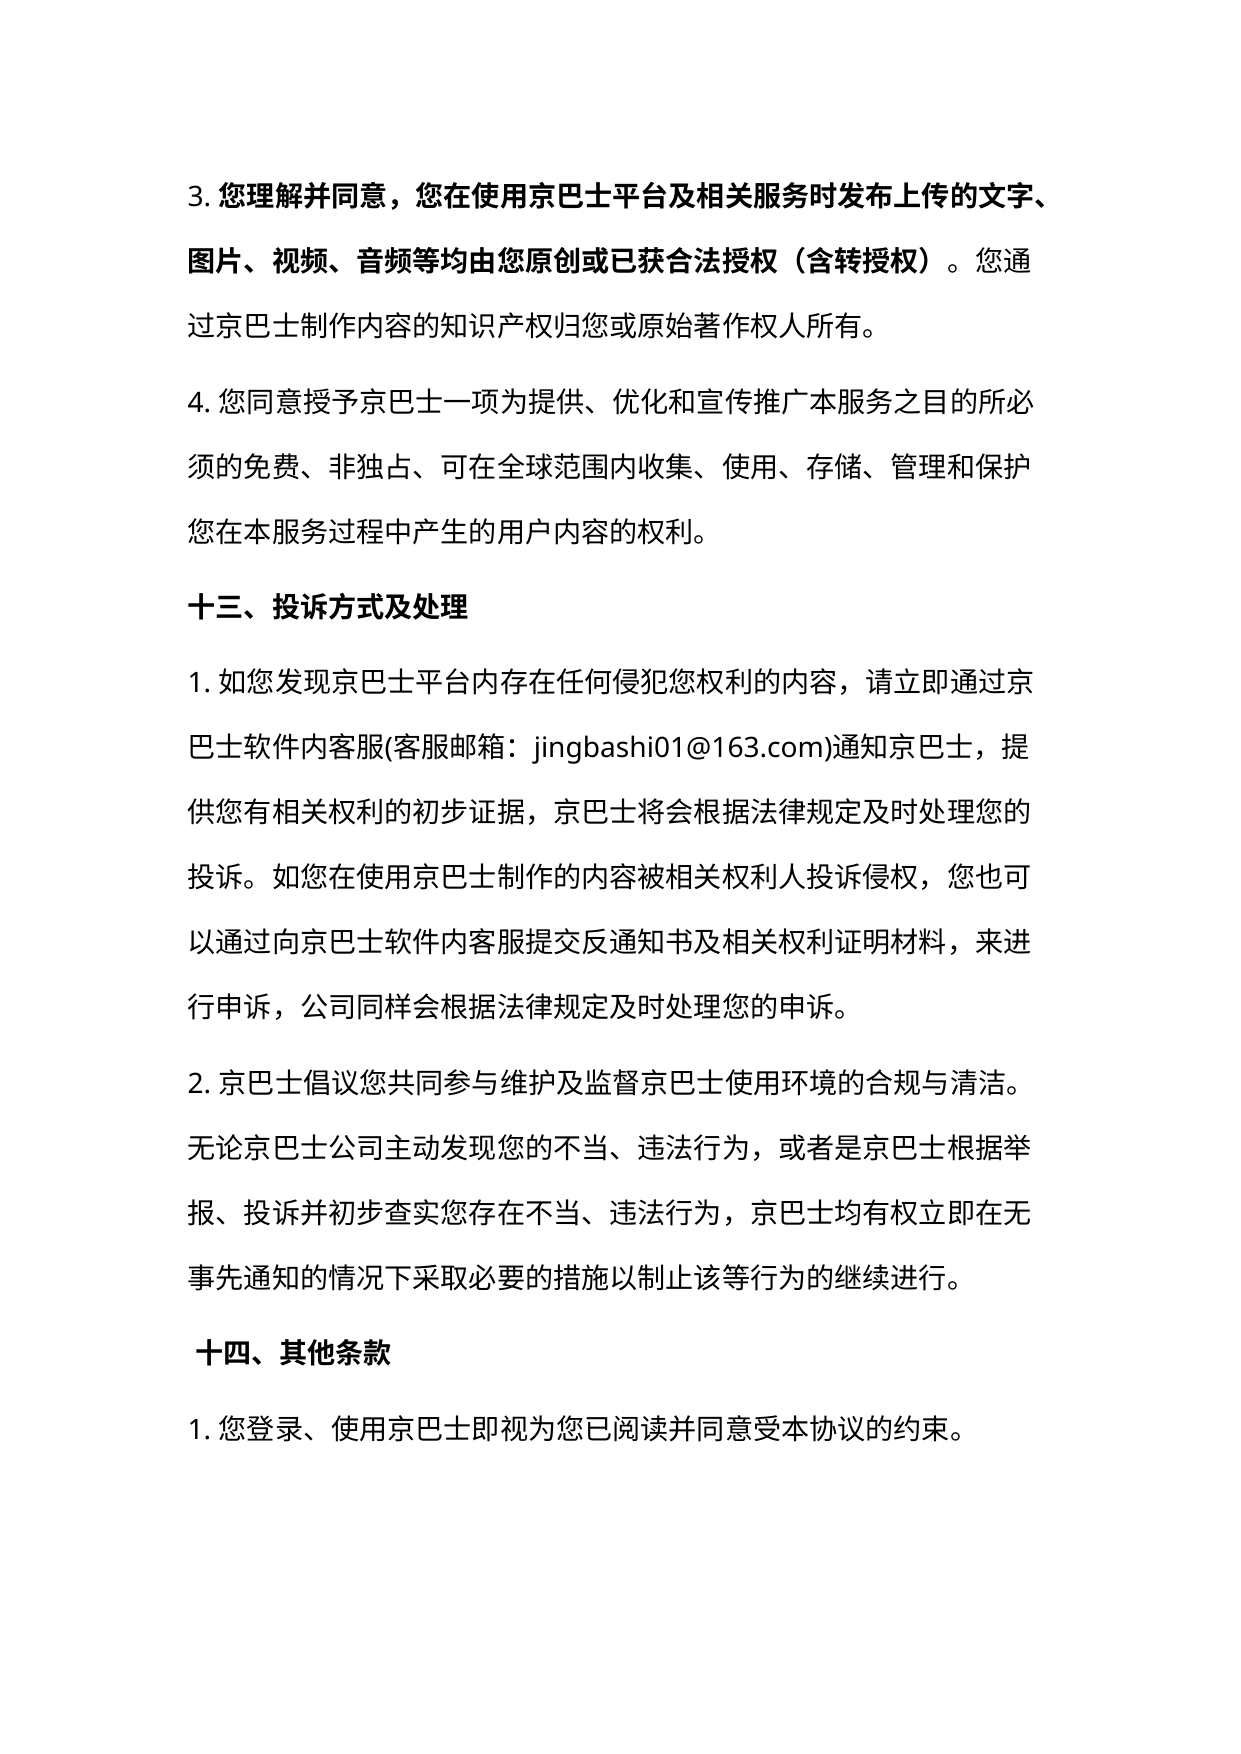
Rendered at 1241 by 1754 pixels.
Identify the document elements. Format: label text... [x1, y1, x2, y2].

text 十四、其他条款 [187, 1319, 1053, 1384]
text 3. 您理解并同意，您在使用京巴士平台及相关服务时发布上传的文字、图片、视频、音频等均由您原创或已获合法授权（含转授权）。您通过京巴士制作内容的知识产权归您或原始著作权人所有。 [187, 162, 1053, 357]
text 1. 您登录、使用京巴士即视为您已阅读并同意受本协议的约束。 [187, 1394, 1053, 1459]
text 4. 您同意授予京巴士一项为提供、优化和宣传推广本服务之目的所必须的免费、非独占、可在全球范围内收集、使用、存储、管理和保护您在本服务过程中产生的用户内容的权利。 [187, 367, 1053, 562]
text 1. 如您发现京巴士平台内存在任何侵犯您权利的内容，请立即通过京巴士软件内客服(客服邮箱：jingbashi01@163.com)通知京巴士，提供您有相关权利的初步证据，京巴士将会根据法律规定及时处理您的投诉。如您在使用京巴士制作的内容被相关权利人投诉侵权，您也可以通过向京巴士软件内客服提交反通知书及相关权利证明材料，来进行申诉，公司同样会根据法律规定及时处理您的申诉。 [187, 648, 1053, 1038]
text 十三、投诉方式及处理 [187, 573, 1053, 638]
text 2. 京巴士倡议您共同参与维护及监督京巴士使用环境的合规与清洁。无论京巴士公司主动发现您的不当、违法行为，或者是京巴士根据举报、投诉并初步查实您存在不当、违法行为，京巴士均有权立即在无事先通知的情况下采取必要的措施以制止该等行为的继续进行。 [187, 1049, 1053, 1309]
